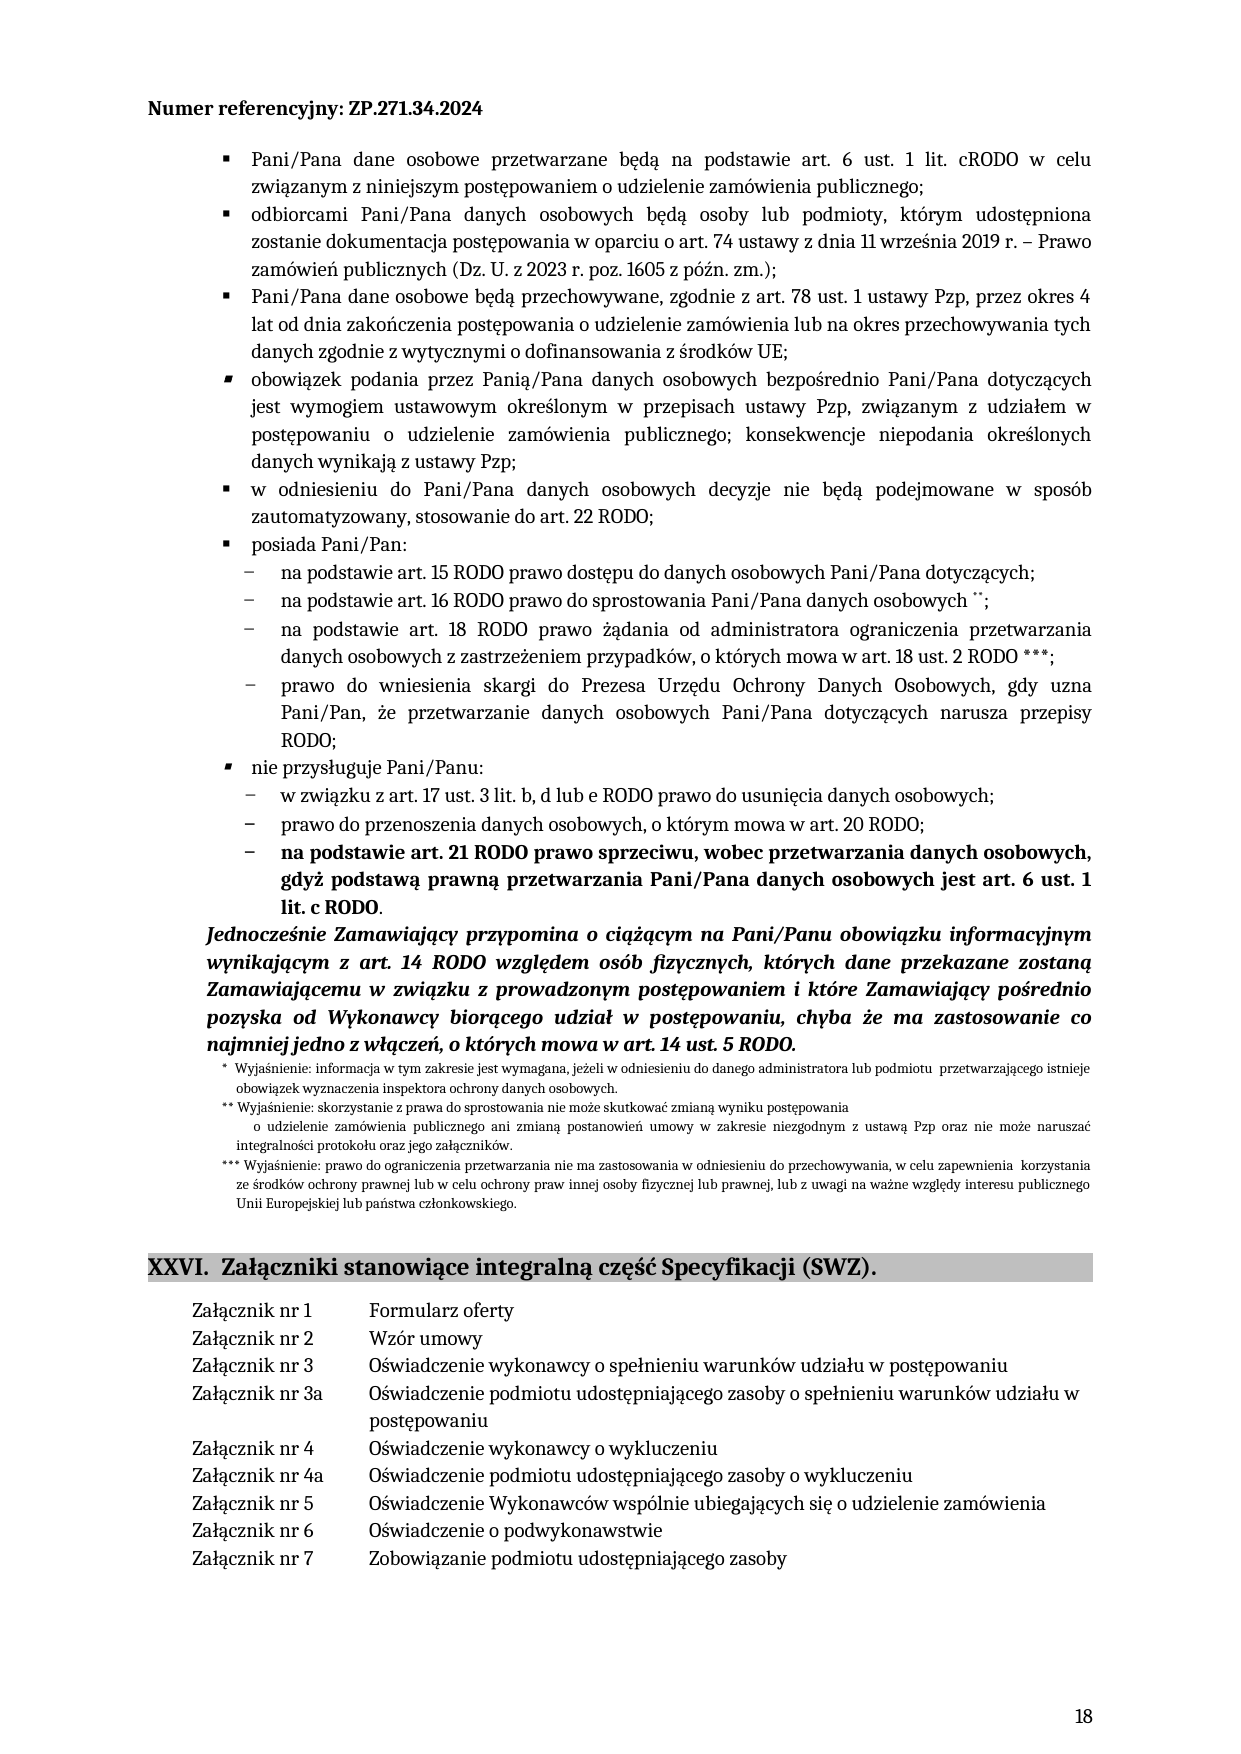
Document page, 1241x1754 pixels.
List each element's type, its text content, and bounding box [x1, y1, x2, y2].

text Załącznik nr 1 Formularz oferty [192, 1299, 1093, 1323]
list prawo do wniesienia skargi do Prezesa Urzędu Ochrony Danych Osobowych, gdy uzna Pani/Pan, że przetwarzanie danych osobowych Pani/Pana dotyczących narusza przepisy RODO; [243, 672, 1093, 752]
list na podstawie art. 18 RODO prawo żądania od administratora ograniczenia przetwarzania danych osobowych z zastrzeżeniem przypadków, o których mowa w art. 18 ust. 2 RODO ***; [243, 617, 1093, 669]
text XXVI. Załączniki stanowiące integralną część Specyfikacji (SWZ). [148, 1253, 1093, 1282]
text Załącznik nr 4a Oświadczenie podmiotu udostępniającego zasoby o wykluczeniu [192, 1464, 1093, 1488]
text Załącznik nr 5 Oświadczenie Wykonawców wspólnie ubiegających się o udzielenie zamówienia [192, 1491, 1093, 1515]
text * Wyjaśnienie: informacja w tym zakresie jest wymagana, jeżeli w odniesieniu do danego administratora lub podmiotu przetwarzającego istnieje obowiązek wyznaczenia inspektora ochrony danych osobowych. [221, 1061, 1093, 1097]
list na podstawie art. 21 RODO prawo sprzeciwu, wobec przetwarzania danych osobowych, gdyż podstawą prawną przetwarzania Pani/Pana danych osobowych jest art. 6 ust. 1 lit. c RODO. [243, 840, 1093, 919]
text Jednocześnie Zamawiający przypomina o ciążącym na Pani/Panu obowiązku informacyjnym wynikającym z art. 14 RODO względem osób fizycznych, których dane przekazane zostaną Zamawiającemu w związku z prowadzonym postępowaniem i które Zamawiający pośrednio pozyska od Wykonawcy biorącego udział w postępowaniu, chyba że ma zastosowanie co najmniej jedno z włączeń, o których mowa w art. 14 ust. 5 RODO. [207, 923, 1093, 1057]
text Załącznik nr 3 Oświadczenie wykonawcy o spełnieniu warunków udziału w postępowaniu [192, 1354, 1093, 1378]
list w odniesieniu do Pani/Pana danych osobowych decyzje nie będą podejmowane w sposób zautomatyzowany, stosowanie do art. 22 RODO; [221, 478, 1093, 529]
text o udzielenie zamówienia publicznego ani zmianą postanowień umowy w zakresie niezgodnym z ustawą Pzp oraz nie może naruszać integralności protokołu oraz jego załączników. [221, 1118, 1093, 1154]
text Załącznik nr 7 Zobowiązanie podmiotu udostępniającego zasoby [192, 1546, 1093, 1570]
list na podstawie art. 16 RODO prawo do sprostowania Pani/Pana danych osobowych **; [243, 588, 1093, 613]
text *** Wyjaśnienie: prawo do ograniczenia przetwarzania nie ma zastosowania w odniesieniu do przechowywania, w celu zapewnienia korzystania ze środków ochrony prawnej lub w celu ochrony praw innej osoby fizycznej lub prawnej, lub z uwagi na ważne względy interesu publicznego Unii Europejskiej lub państwa członkowskiego. [221, 1157, 1093, 1212]
list prawo do przenoszenia danych osobowych, o którym mowa w art. 20 RODO; [243, 812, 1093, 836]
list na podstawie art. 15 RODO prawo dostępu do danych osobowych Pani/Pana dotyczących; [243, 560, 1093, 585]
list nie przysługuje Pani/Panu: [221, 756, 1093, 780]
list posiada Pani/Pan: [221, 533, 1093, 557]
text Załącznik nr 4 Oświadczenie wykonawcy o wykluczeniu [192, 1436, 1093, 1460]
list Pani/Pana dane osobowe przetwarzane będą na podstawie art. 6 ust. 1 lit. cRODO w celu związanym z niniejszym postępowaniem o udzielenie zamówienia publicznego; [221, 148, 1093, 199]
list obowiązek podania przez Panią/Pana danych osobowych bezpośrednio Pani/Pana dotyczących jest wymogiem ustawowym określonym w przepisach ustawy Pzp, związanym z udziałem w postępowaniu o udzielenie zamówienia publicznego; konsekwencje niepodania określonych danych wynikają z ustawy Pzp; [221, 368, 1093, 474]
text Załącznik nr 6 Oświadczenie o podwykonawstwie [192, 1519, 1093, 1543]
text Załącznik nr 2 Wzór umowy [192, 1326, 1093, 1350]
list w związku z art. 17 ust. 3 lit. b, d lub e RODO prawo do usunięcia danych osobowych; [243, 783, 1093, 808]
list odbiorcami Pani/Pana danych osobowych będą osoby lub podmioty, którym udostępniona zostanie dokumentacja postępowania w oparciu o art. 74 ustawy z dnia 11 września 2019 r. – Prawo zamówień publicznych (Dz. U. z 2023 r. poz. 1605 z późn. zm.); [221, 203, 1093, 282]
text Załącznik nr 3a Oświadczenie podmiotu udostępniającego zasoby o spełnieniu warunków udziału w postępowaniu [192, 1381, 1093, 1433]
text ** Wyjaśnienie: skorzystanie z prawa do sprostowania nie może skutkować zmianą wyniku postępowania [221, 1099, 1093, 1116]
list Pani/Pana dane osobowe będą przechowywane, zgodnie z art. 78 ust. 1 ustawy Pzp, przez okres 4 lat od dnia zakończenia postępowania o udzielenie zamówienia lub na okres przechowywania tych danych zgodnie z wytycznymi o dofinansowania z środków UE; [221, 285, 1093, 364]
